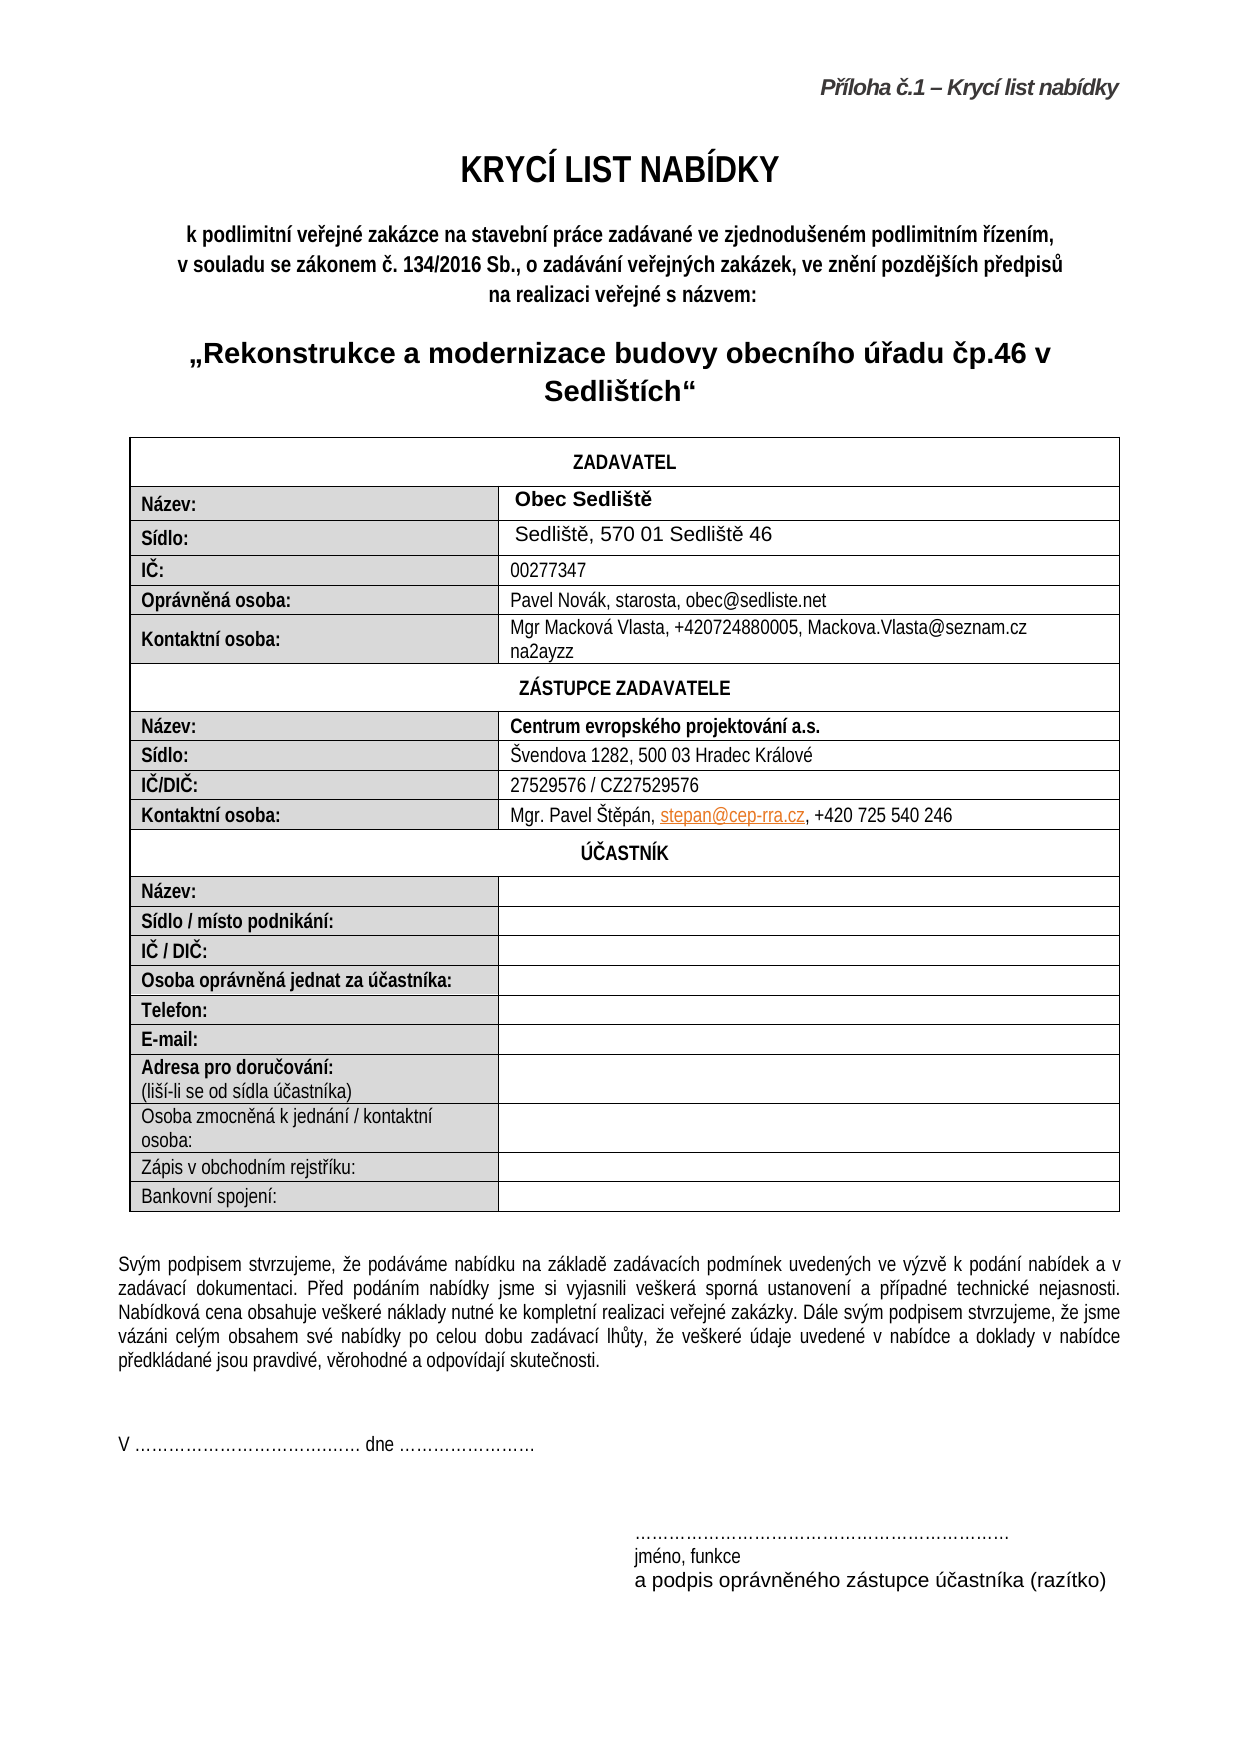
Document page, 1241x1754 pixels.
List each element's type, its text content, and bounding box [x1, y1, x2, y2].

table_cell Kontaktní osoba: [131, 615, 498, 663]
table_cell Pavel Novák, starosta, obec@sedliste.net [499, 586, 1119, 614]
table_cell Zápis v obchodním rejstříku: [131, 1153, 498, 1181]
table_cell ZÁSTUPCE ZADAVATELE [131, 664, 1119, 711]
table_cell Mgr Macková Vlasta, +420724880005, Mackova.Vlasta@seznam.cz na2ayzz [499, 615, 1119, 663]
subtitle v souladu se zákonem č. 134/2016 Sb., o zadávání veřejných zakázek, ve znění pozdějších předpisů [118, 251, 1122, 278]
table_cell IČ/DIČ: [131, 771, 498, 799]
table_cell Švendova 1282, 500 03 Hradec Králové [499, 741, 1119, 770]
table_cell [499, 966, 1119, 994]
table_cell [499, 1153, 1119, 1181]
table_cell Centrum evropského projektování a.s. [499, 712, 1119, 740]
table_cell [499, 996, 1119, 1024]
subtitle „Rekonstrukce a modernizace budovy obecního úřadu čp.46 v Sedlištích“ [118, 336, 1122, 408]
table_cell Název: [131, 487, 498, 520]
text V …………………………….…… dne …………………… [118, 1432, 1122, 1456]
table_cell IČ: [131, 556, 498, 585]
table_cell Kontaktní osoba: [131, 800, 498, 829]
table_cell Osoba oprávněná jednat za účastníka: [131, 966, 498, 994]
table_cell Název: [131, 877, 498, 906]
table_cell [499, 1055, 1119, 1103]
table_cell ÚČASTNÍK [131, 830, 1119, 876]
subtitle na realizaci veřejné s názvem: [118, 281, 1122, 308]
table_cell Název: [131, 712, 498, 740]
table_cell Oprávněná osoba: [131, 586, 498, 614]
text ………………………………………………………… [561, 1520, 1122, 1544]
text jméno, funkce [561, 1544, 1122, 1568]
table_cell Adresa pro doručování: (liší-li se od sídla účastníka) [131, 1055, 498, 1103]
subtitle k podlimitní veřejné zakázce na stavební práce zadávané ve zjednodušeném podlimitním řízením, [118, 221, 1122, 247]
table_cell 00277347 [499, 556, 1119, 585]
text a podpis oprávněného zástupce účastníka (razítko) [561, 1568, 1122, 1592]
table_cell E-mail: [131, 1025, 498, 1054]
table_cell Obec Sedliště [499, 487, 1119, 520]
table_cell Sídlo: [131, 521, 498, 555]
text Svým podpisem stvrzujeme, že podáváme nabídku na základě zadávacích podmínek uvedených ve výzvě k podání nabídek a v zadávací dokumentaci. Před podáním nabídky jsme si vyjasnili veškerá sporná ustanovení a případné technické nejasnosti. Nabídková cena obsahuje veškeré náklady nutné ke kompletní realizaci veřejné zakázky. Dále svým podpisem stvrzujeme, že jsme vázáni celým obsahem své nabídky po celou dobu zadávací lhůty, že veškeré údaje uvedené v nabídce a doklady v nabídce předkládané jsou pravdivé, věrohodné a odpovídají skutečnosti. [118, 1252, 1122, 1372]
table_cell [499, 907, 1119, 935]
table_cell [499, 1104, 1119, 1152]
table_cell Telefon: [131, 996, 498, 1024]
table_cell [499, 877, 1119, 906]
table_cell 27529576 / CZ27529576 [499, 771, 1119, 799]
table_cell IČ / DIČ: [131, 936, 498, 965]
table_cell [499, 936, 1119, 965]
table_cell [499, 1025, 1119, 1054]
table_cell Sídlo / místo podnikání: [131, 907, 498, 935]
table_cell Sedliště, 570 01 Sedliště 46 [499, 521, 1119, 555]
subtitle Krycí list nabídky [118, 148, 1122, 191]
table_cell Sídlo: [131, 741, 498, 770]
table_cell Osoba zmocněná k jednání / kontaktní osoba: [131, 1104, 498, 1152]
table_cell Bankovní spojení: [131, 1182, 498, 1211]
table_cell [499, 1182, 1119, 1211]
table_cell Mgr. Pavel Štěpán, stepan@cep-rra.cz, +420 725 540 246 [499, 800, 1119, 829]
table_header ZADAVATEL [131, 438, 1119, 486]
